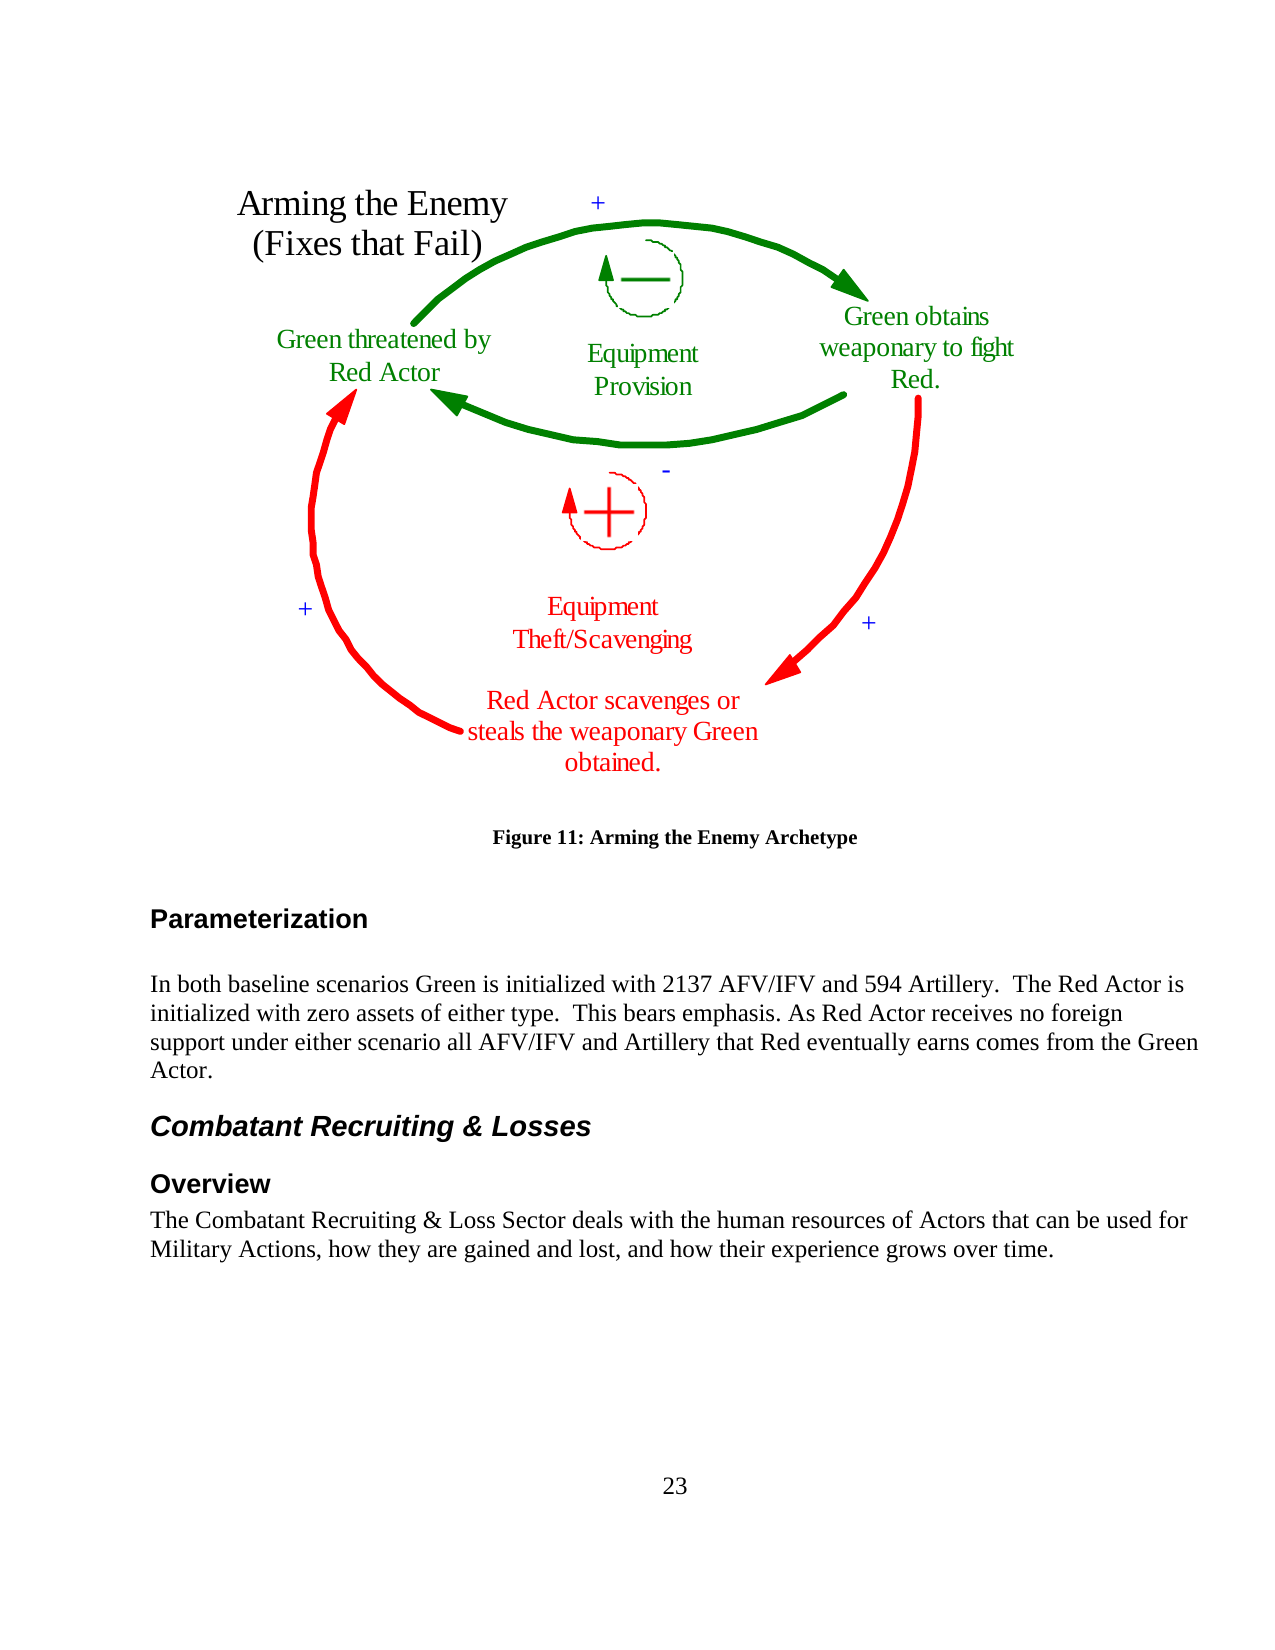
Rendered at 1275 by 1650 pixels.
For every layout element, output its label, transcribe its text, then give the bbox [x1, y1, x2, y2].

subtitle Parameterization [150, 903, 1200, 934]
text The Combatant Recruiting & Loss Sector deals with the human resources of Actors that can be used for Military Actions, how they are gained and lost, and how their experience grows over time. [150, 1205, 1200, 1263]
text Figure 11: Arming the Enemy Archetype [150, 825, 1200, 849]
subtitle Overview [150, 1168, 1200, 1199]
subtitle Combatant Recruiting & Losses [150, 1109, 1200, 1143]
text In both baseline scenarios Green is initialized with 2137 AFV/IFV and 594 Artillery. The Red Actor is initialized with zero assets of either type. This bears emphasis. As Red Actor receives no foreign support under either scenario all AFV/IFV and Artillery that Red eventually earns comes from the Green Actor. [150, 969, 1200, 1084]
